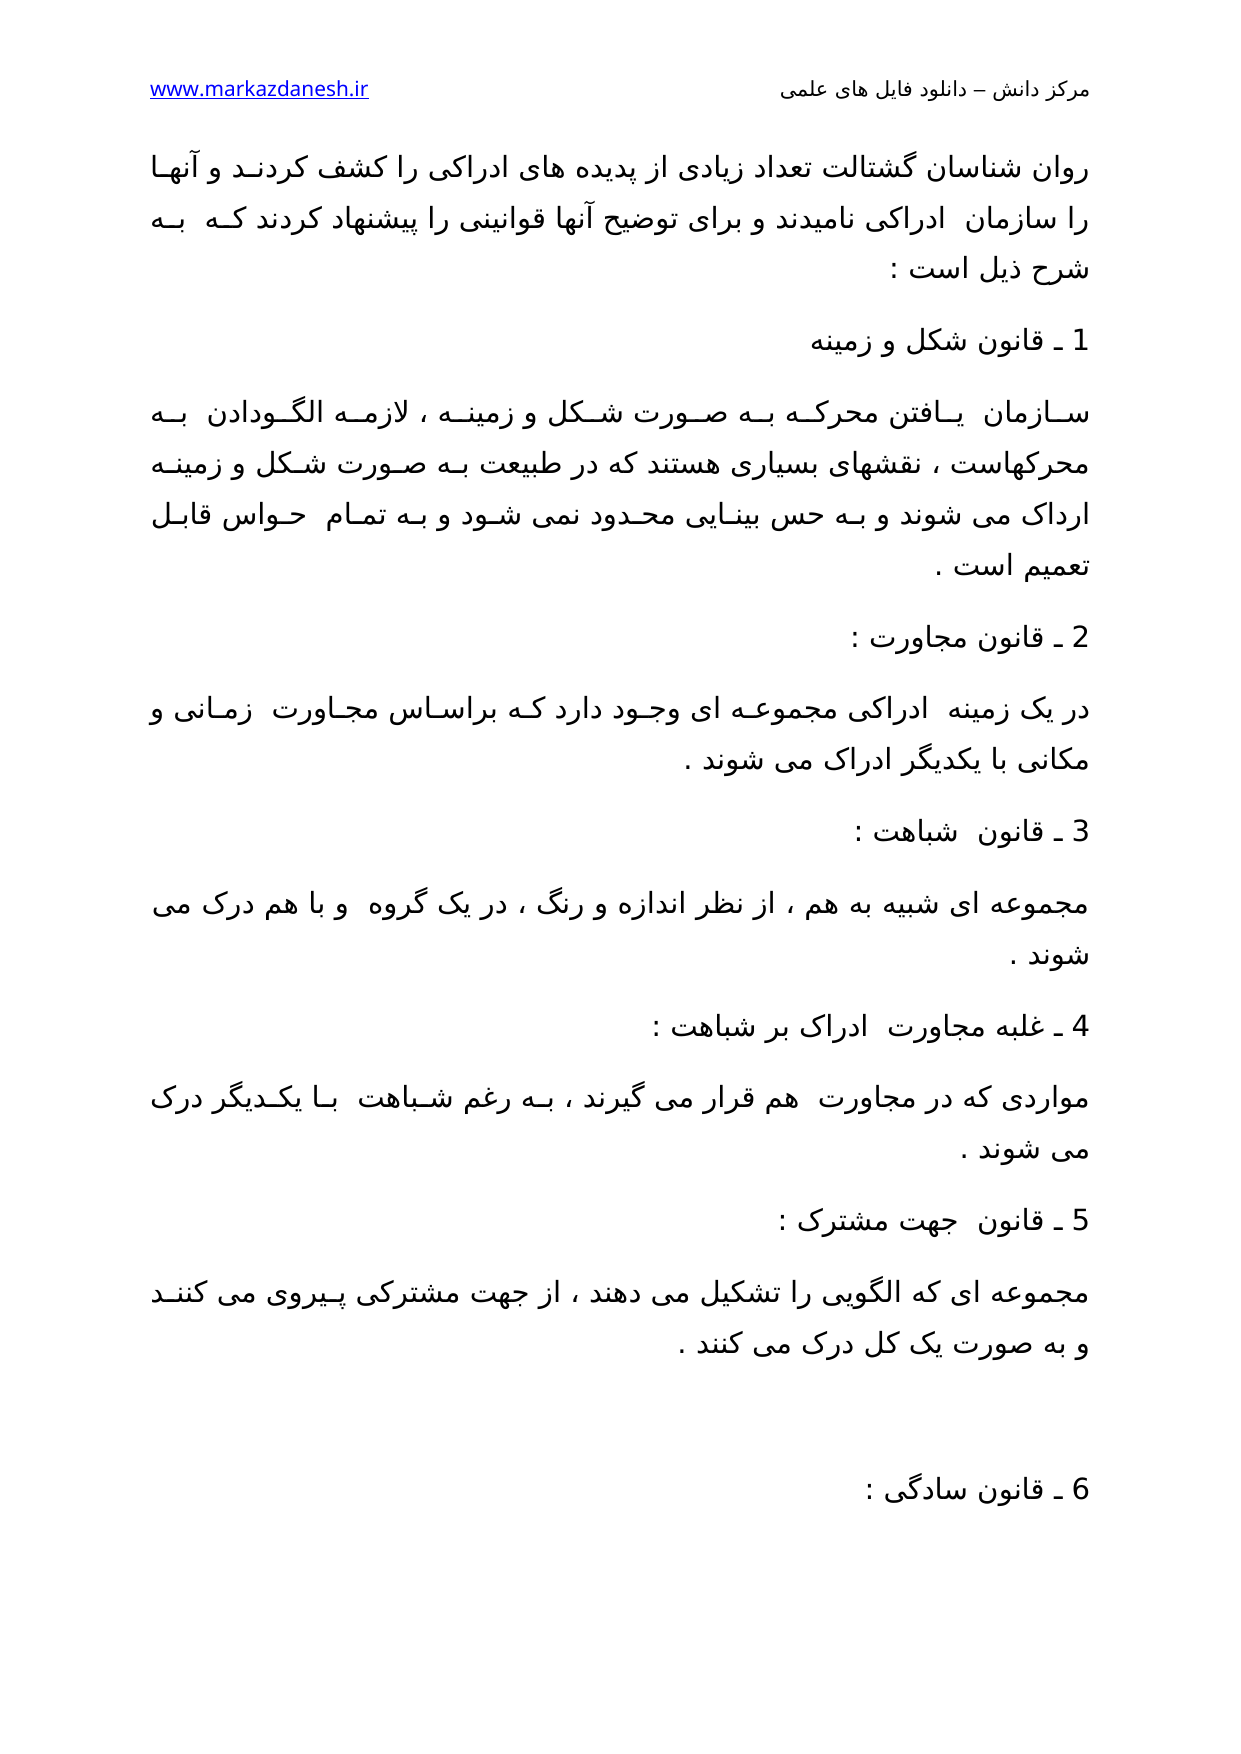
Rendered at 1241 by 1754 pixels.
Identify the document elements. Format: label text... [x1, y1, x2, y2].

text سازمان یافتن محرکه به صورت شکل و زمینه ، لازمه الگودادن به محرکهاست ، نقشهای بسیاری هستند که در طبیعت به صورت شکل و زمینه ارداک می شوند و به حس بینایی محدود نمی شود و به تمام حواس قابل تعمیم است . [150, 395, 1090, 582]
text روان شناسان گشتالت تعداد زیادی از پدیده های ادراکی را کشف کردند و آنها را سازمان ادراکی نامیدند و برای توضیح آنها قوانینی را پیشنهاد کردند که به شرح ذیل است : [150, 150, 1090, 286]
text 3 ـ قانون شباهت : [150, 814, 1090, 848]
text 1 ـ قانون شکل و زمینه [150, 324, 1090, 358]
text در یک زمینه ادراکی مجموعه ای وجود دارد که براساس مجاورت زمانی و مکانی با یکدیگر ادراک می شوند . [150, 692, 1090, 777]
text مجموعه ای شبیه به هم ، از نظر اندازه و رنگ ، در یک گروه و با هم درک می شوند . [150, 886, 1090, 971]
text مواردی که در مجاورت هم قرار می گیرند ، به رغم شباهت با یکدیگر درک می شوند . [150, 1081, 1090, 1166]
text 4 ـ غلبه مجاورت ادراک بر شباهت : [150, 1009, 1090, 1043]
text 6 ـ قانون سادگی : [150, 1472, 1090, 1506]
text 5 ـ قانون جهت مشترک : [150, 1203, 1090, 1237]
text مجموعه ای که الگویی را تشکیل می دهند ، از جهت مشترکی پیروی می کنند و به صورت یک کل درک می کنند . [150, 1275, 1090, 1360]
text 2 ـ قانون مجاورت : [150, 620, 1090, 654]
